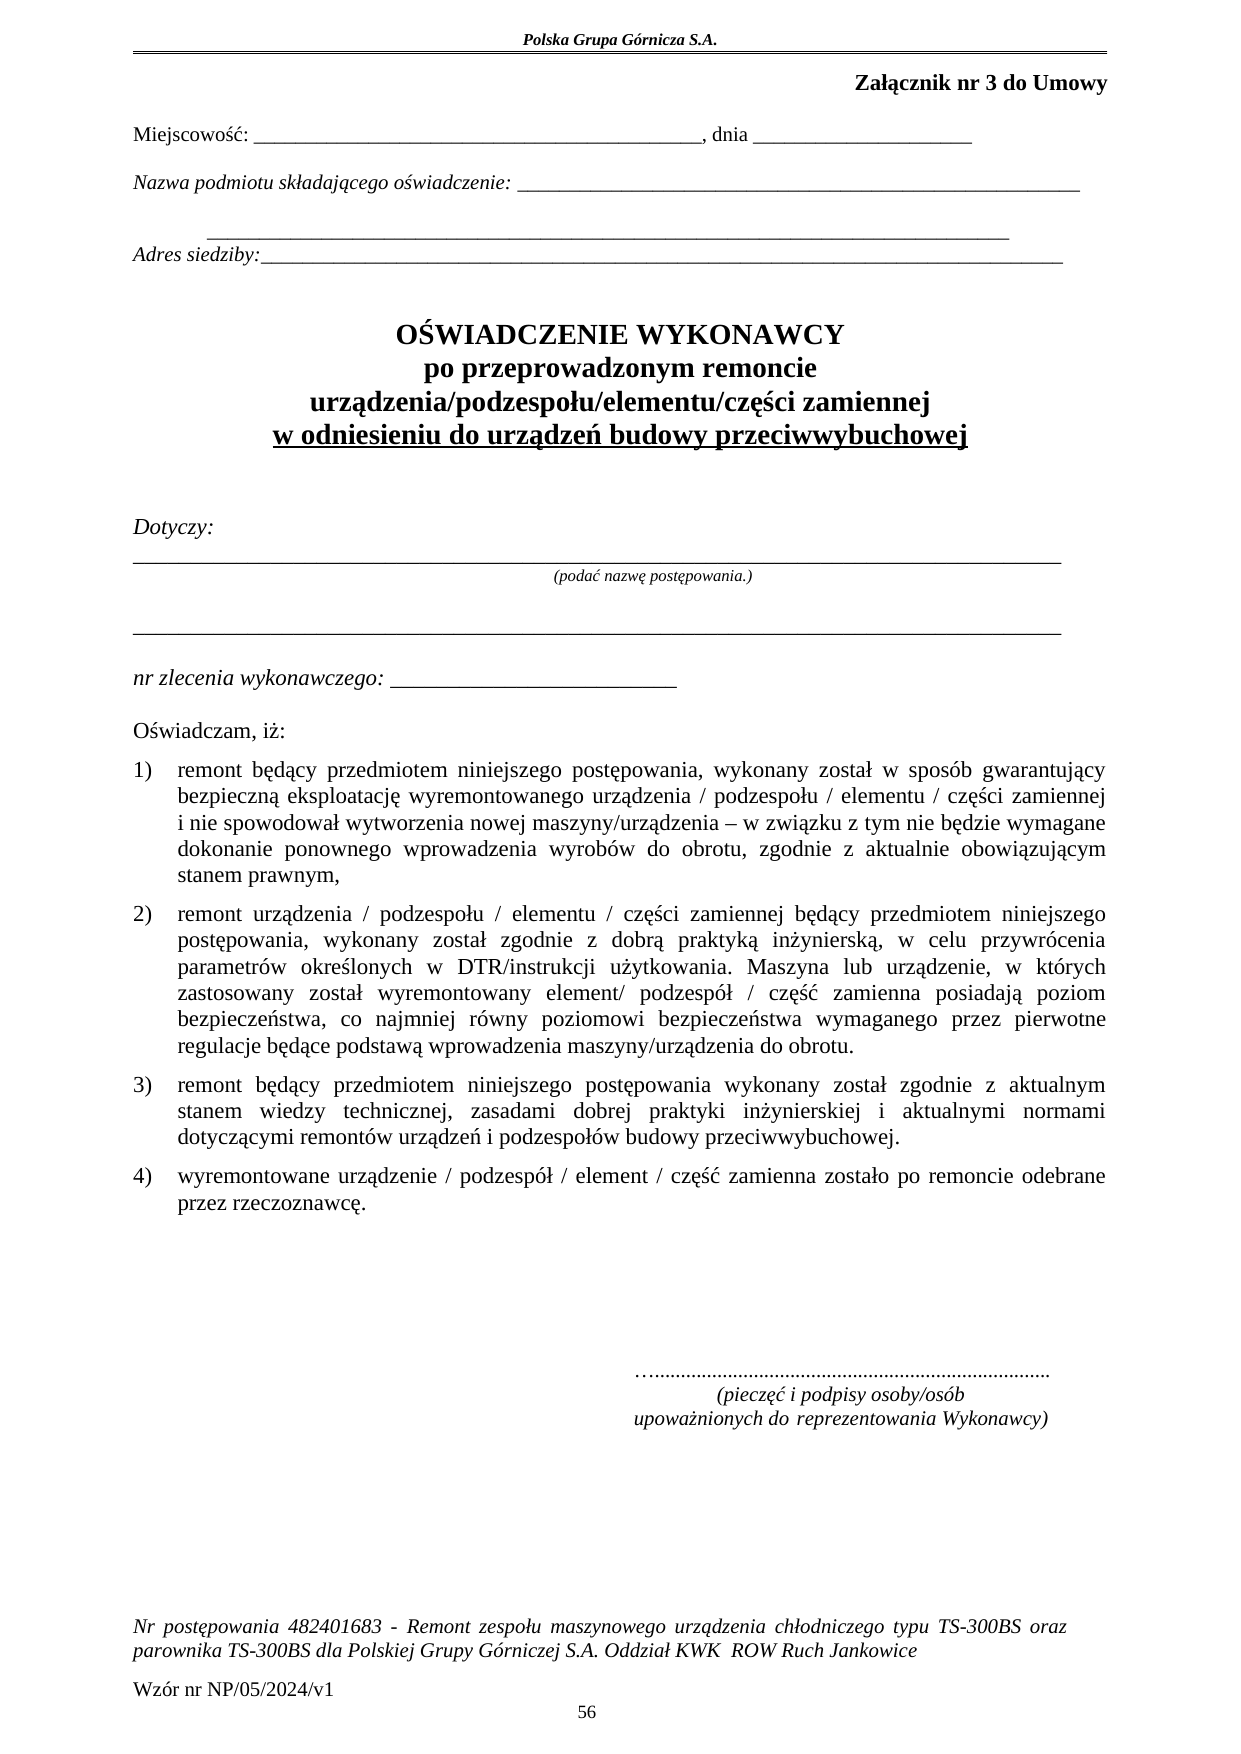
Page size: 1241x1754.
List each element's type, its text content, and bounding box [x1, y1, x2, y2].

text (podać nazwę postępowania.) [133, 566, 1107, 585]
text upoważnionych do reprezentowania Wykonawcy) [503, 1406, 1107, 1430]
list wyremontowane urządzenie / podzespół / element / część zamienna zostało po remoncie odebrane przez rzeczoznawcę. [133, 1162, 1107, 1215]
text Miejscowość: ___________________________________________, dnia _____________________ [133, 122, 1107, 146]
text OŚWIADCZENIE WYKONAWCY [133, 317, 1107, 350]
text _____________________________________________________________________________ [133, 218, 1107, 242]
text _________________________________________________________________________________ [133, 612, 1107, 638]
text Dotyczy: _________________________________________________________________________________ [133, 513, 1107, 566]
text nr zlecenia wykonawczego: _________________________ [133, 664, 1107, 691]
text …............................................................................ [503, 1358, 1107, 1382]
text urządzenia/podzespołu/elementu/części zamiennej [133, 384, 1107, 417]
text Załącznik nr 3 do Umowy [575, 69, 1107, 96]
text po przeprowadzonym remoncie [133, 350, 1107, 384]
text Nazwa podmiotu składającego oświadczenie: ______________________________________________________ [133, 170, 1107, 194]
text Adres siedziby:_____________________________________________________________________________ [133, 242, 1107, 266]
text (pieczęć i podpisy osoby/osób [503, 1382, 1107, 1406]
list remont będący przedmiotem niniejszego postępowania, wykonany został w sposób gwarantujący bezpieczną eksploatację wyremontowanego urządzenia / podzespołu / elementu / części zamiennej i nie spowodował wytworzenia nowej maszyny/urządzenia – w związku z tym nie będzie wymagane dokonanie ponownego wprowadzenia wyrobów do obrotu, zgodnie z aktualnie obowiązującym stanem prawnym, [133, 756, 1107, 888]
list remont urządzenia / podzespołu / elementu / części zamiennej będący przedmiotem niniejszego postępowania, wykonany został zgodnie z dobrą praktyką inżynierską, w celu przywrócenia parametrów określonych w DTR/instrukcji użytkowania. Maszyna lub urządzenie, w których zastosowany został wyremontowany element/ podzespół / część zamienna posiadają poziom bezpieczeństwa, co najmniej równy poziomowi bezpieczeństwa wymaganego przez pierwotne regulacje będące podstawą wprowadzenia maszyny/urządzenia do obrotu. [133, 900, 1107, 1058]
text Oświadczam, iż: [133, 717, 1107, 743]
list remont będący przedmiotem niniejszego postępowania wykonany został zgodnie z aktualnym stanem wiedzy technicznej, zasadami dobrej praktyki inżynierskiej i aktualnymi normami dotyczącymi remontów urządzeń i podzespołów budowy przeciwwybuchowej. [133, 1071, 1107, 1150]
text w odniesieniu do urządzeń budowy przeciwwybuchowej [133, 417, 1107, 451]
